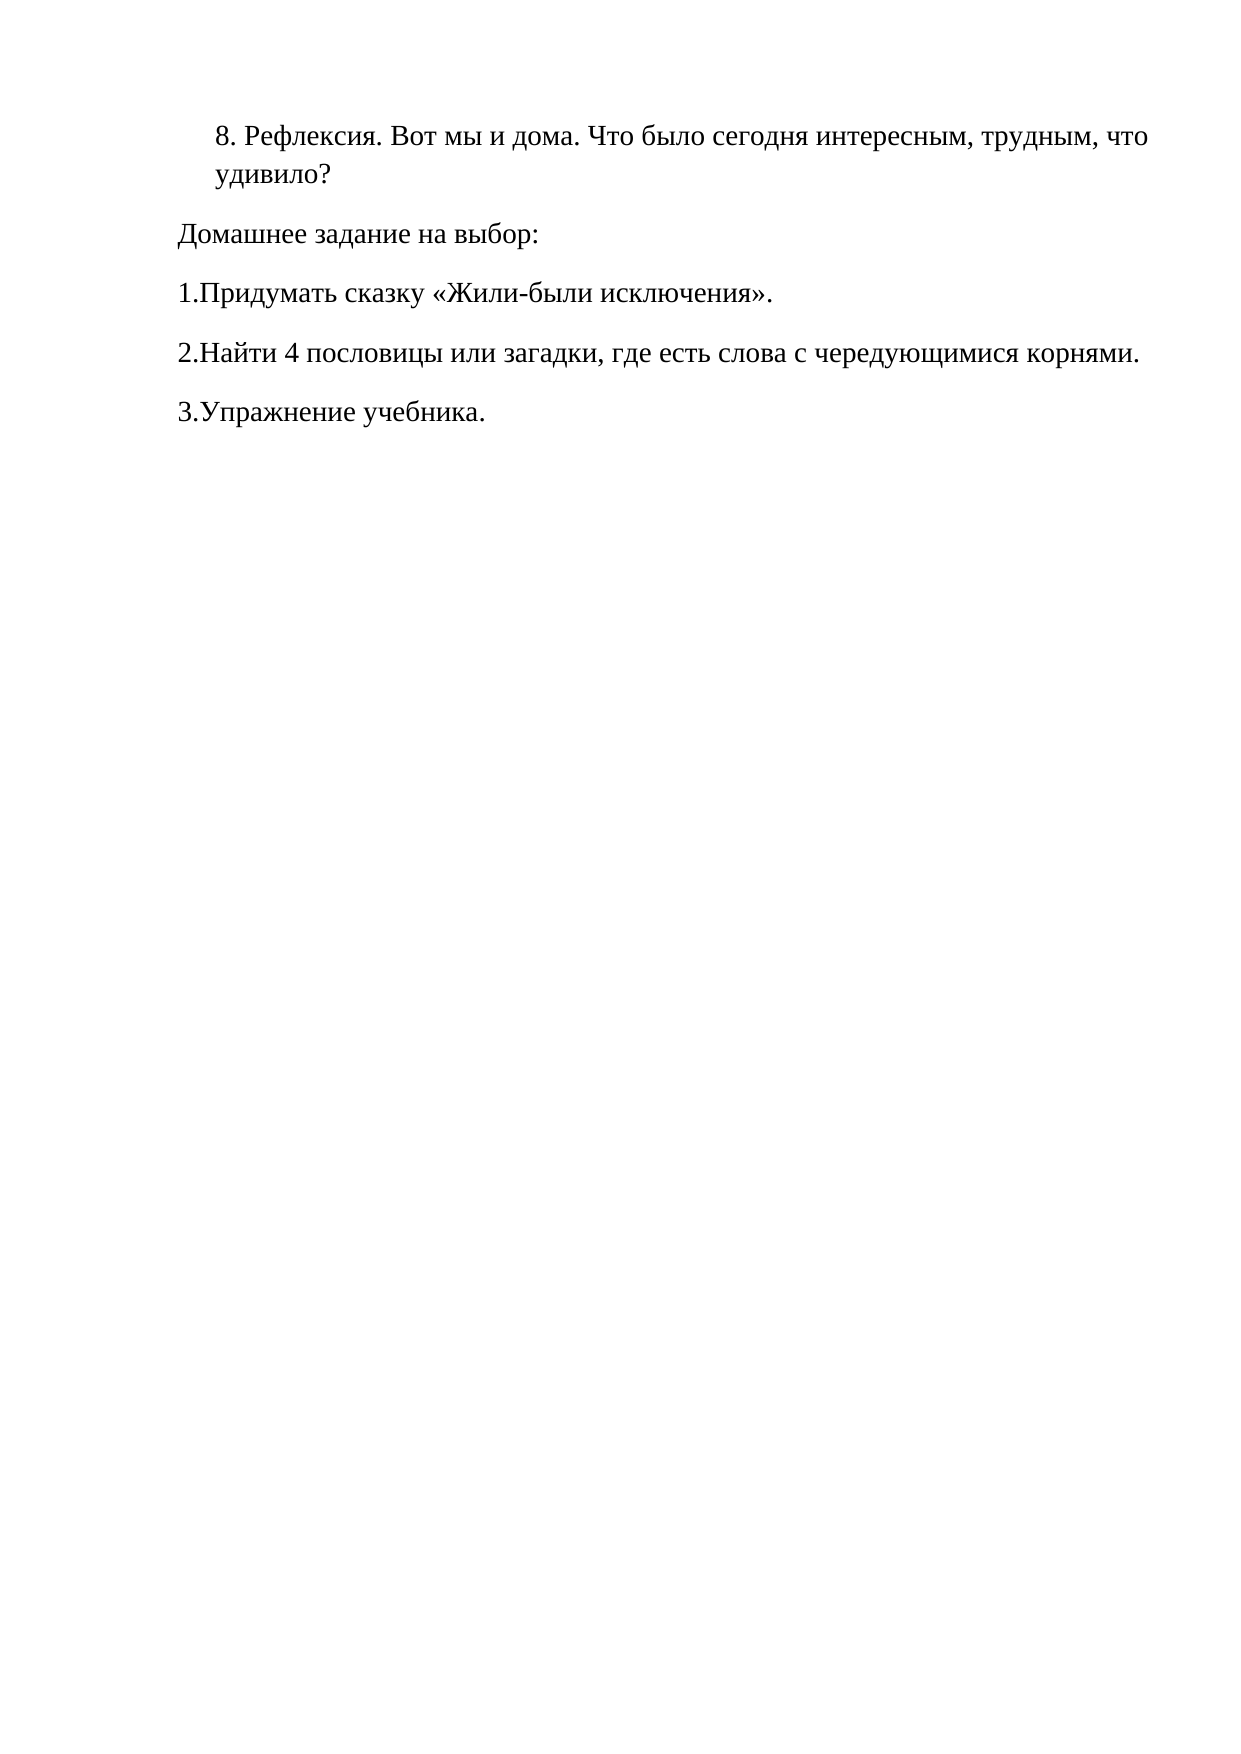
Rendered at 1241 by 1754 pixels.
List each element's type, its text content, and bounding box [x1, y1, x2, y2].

text Домашнее задание на выбор: [177, 216, 1152, 249]
text 3.Упражнение учебника. [177, 394, 1152, 428]
text 1.Придумать сказку «Жили-были исключения». [177, 275, 1152, 309]
text 8. Рефлексия. Вот мы и дома. Что было сегодня интересным, трудным, что удивило? [215, 118, 1152, 190]
text 2.Найти 4 пословицы или загадки, где есть слова с чередующимися корнями. [177, 335, 1152, 368]
